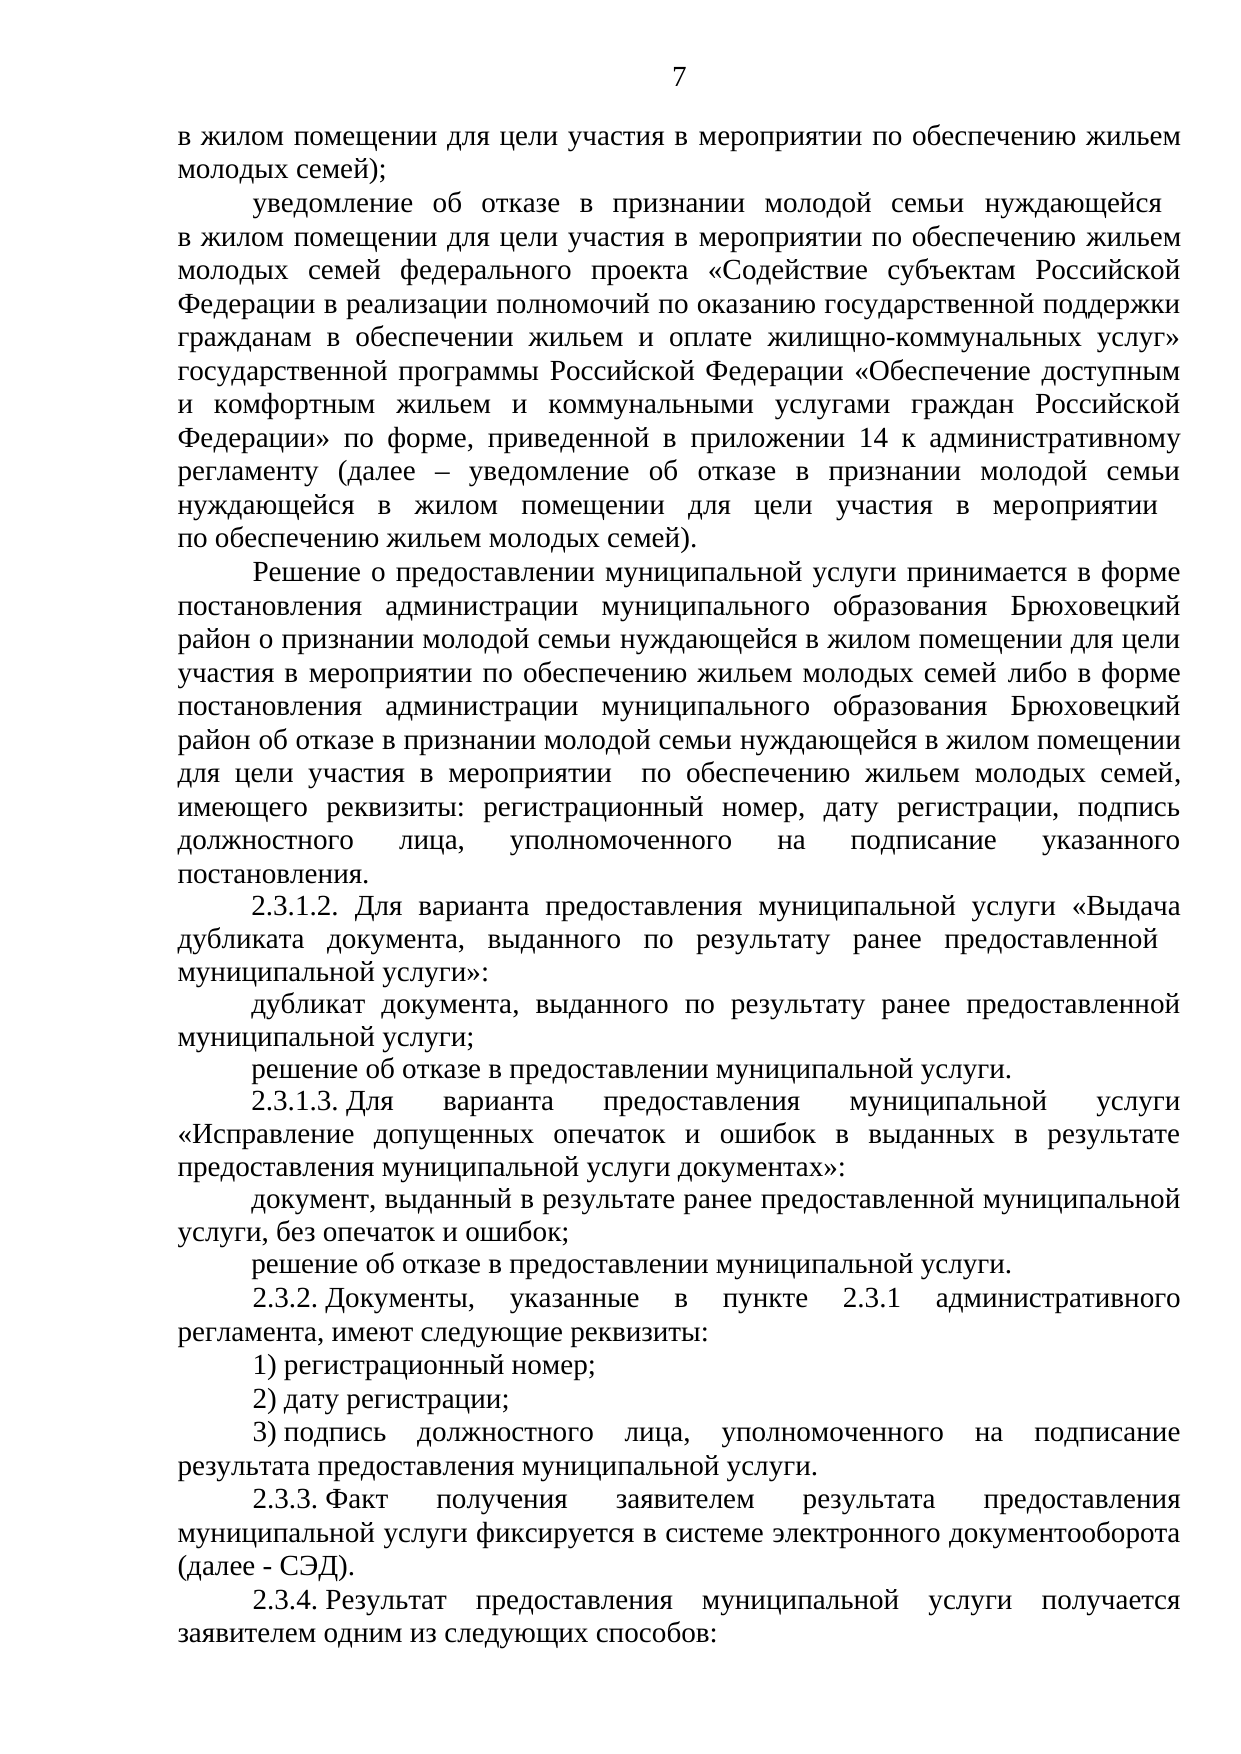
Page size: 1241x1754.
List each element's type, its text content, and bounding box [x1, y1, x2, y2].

text дубликат документа, выданного по результату ранее предоставленной муниципальной услуги; [177, 987, 1181, 1052]
text уведомление об отказе в признании молодой семьи нуждающейся в жилом помещении для цели участия в мероприятии по обеспечению жильем молодых семей федерального проекта «Содействие субъектам Российской Федерации в реализации полномочий по оказанию государственной поддержки гражданам в обеспечении жильем и оплате жилищно-коммунальных услуг» государственной программы Российской Федерации «Обеспечение доступным и комфортным жильем и коммунальными услугами граждан Российской Федерации» по форме, приведенной в приложении 14 к административному регламенту (далее – уведомление об отказе в признании молодой семьи нуждающейся в жилом помещении для цели участия в мероприятии по обеспечению жильем молодых семей). [177, 185, 1181, 554]
text 1) регистрационный номер; [177, 1347, 1181, 1381]
text Решение о предоставлении муниципальной услуги принимается в форме постановления администрации муниципального образования Брюховецкий район о признании молодой семьи нуждающейся в жилом помещении для цели участия в мероприятии по обеспечению жильем молодых семей либо в форме постановления администрации муниципального образования Брюховецкий район об отказе в признании молодой семьи нуждающейся в жилом помещении для цели участия в мероприятии по обеспечению жильем молодых семей, имеющего реквизиты: регистрационный номер, дату регистрации, подпись должностного лица, уполномоченного на подписание указанного постановления. [177, 554, 1181, 889]
text 2.3.3. Факт получения заявителем результата предоставления муниципальной услуги фиксируется в системе электронного документооборота (далее - СЭД). [177, 1481, 1181, 1582]
text 2.3.1.2. Для варианта предоставления муниципальной услуги «Выдача дубликата документа, выданного по результату ранее предоставленной муниципальной услуги»: [177, 889, 1181, 987]
text 2) дату регистрации; [177, 1381, 1181, 1414]
text решение об отказе в предоставлении муниципальной услуги. [177, 1248, 1181, 1280]
text 3) подпись должностного лица, уполномоченного на подписание результата предоставления муниципальной услуги. [177, 1414, 1181, 1481]
text 2.3.4. Результат предоставления муниципальной услуги получается заявителем одним из следующих способов: [177, 1582, 1181, 1649]
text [177, 118, 1181, 185]
text документ, выданный в результате ранее предоставленной муниципальной услуги, без опечаток и ошибок; [177, 1183, 1181, 1248]
text решение об отказе в предоставлении муниципальной услуги. [177, 1052, 1181, 1085]
text 2.3.2. Документы, указанные в пункте 2.3.1 административного регламента, имеют следующие реквизиты: [177, 1280, 1181, 1347]
text 2.3.1.3. Для варианта предоставления муниципальной услуги «Исправление допущенных опечаток и ошибок в выданных в результате предоставления муниципальной услуги документах»: [177, 1085, 1181, 1183]
